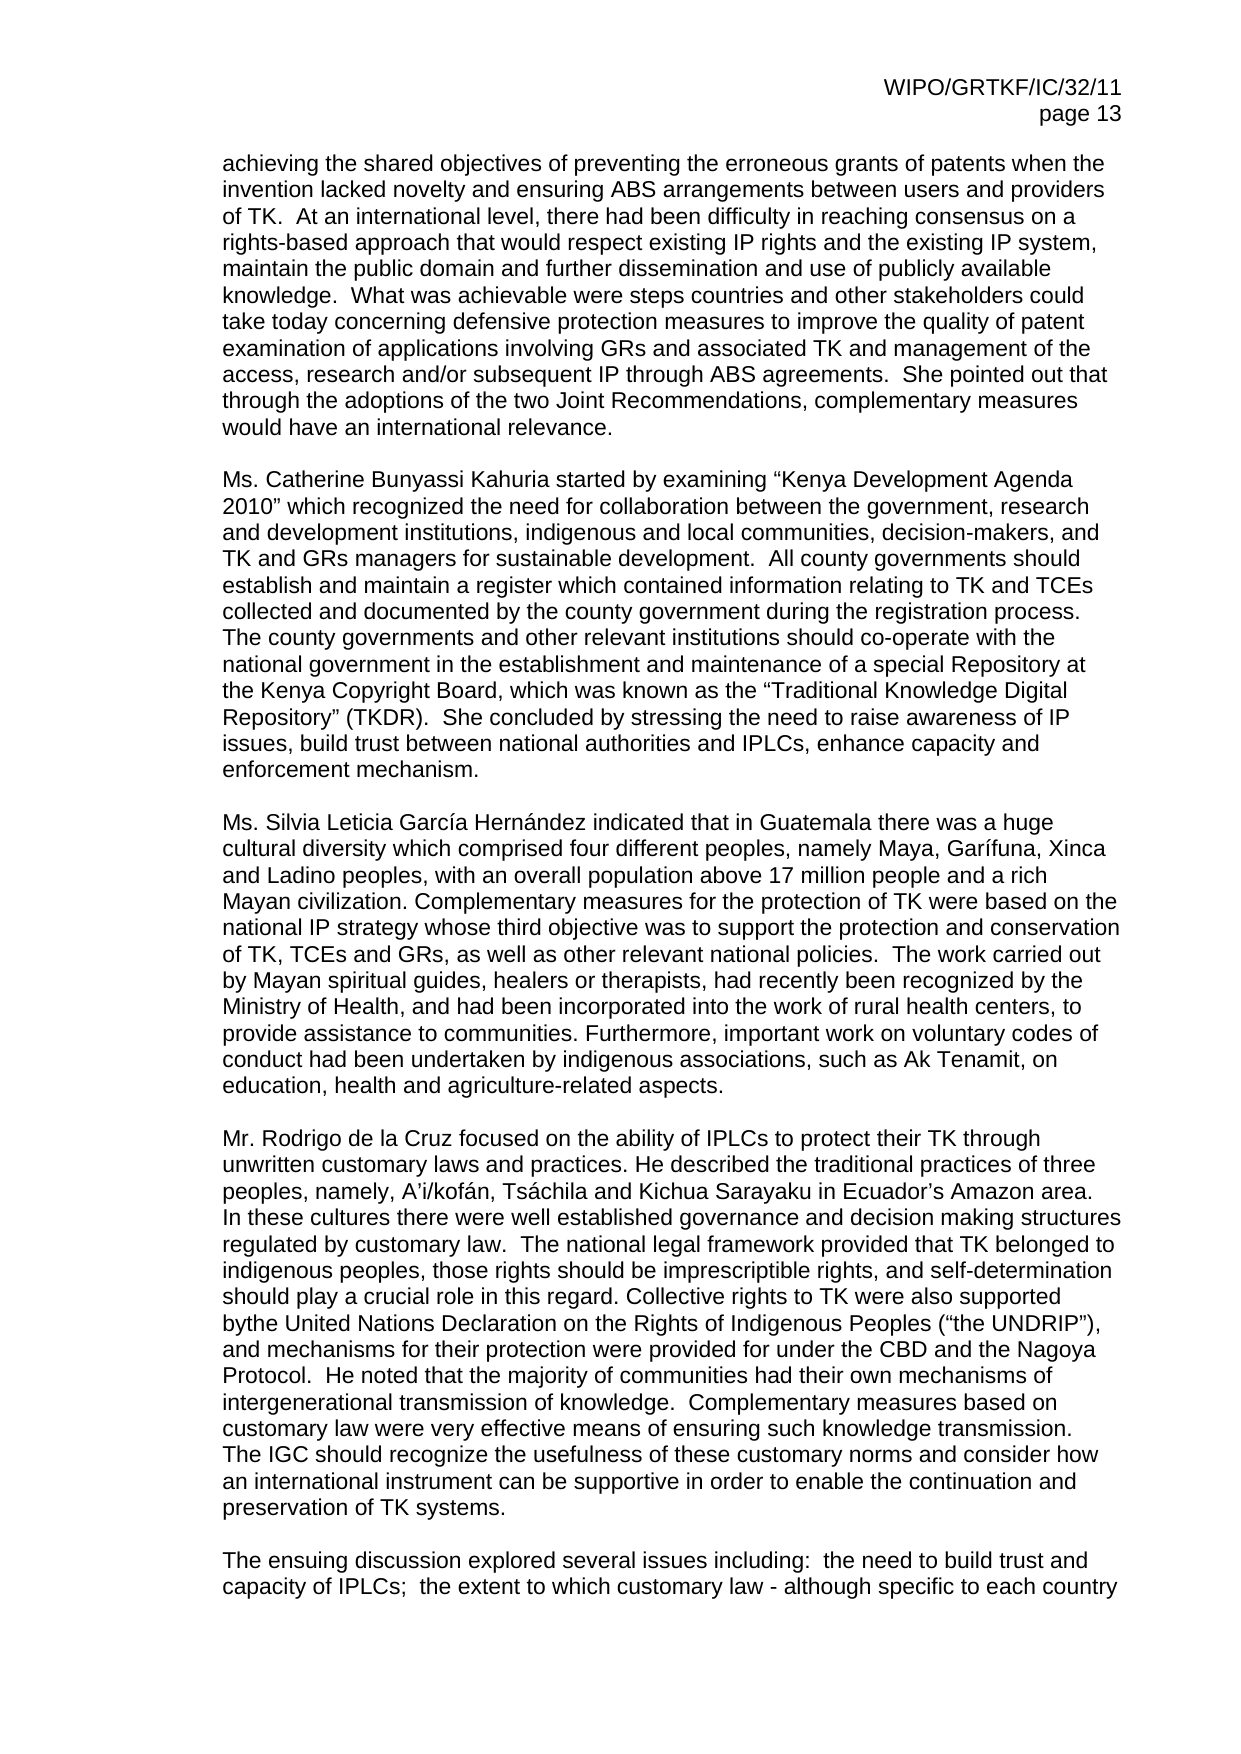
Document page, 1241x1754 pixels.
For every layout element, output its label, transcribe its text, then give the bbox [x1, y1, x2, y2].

list Ms. Catherine Bunyassi Kahuria started by examining “Kenya Development Agenda 2010” which recognized the need for collaboration between the government, research and development institutions, indigenous and local communities, decision-makers, and TK and GRs managers for sustainable development. All county governments should establish and maintain a register which contained information relating to TK and TCEs collected and documented by the county government during the registration process. The county governments and other relevant institutions should co-operate with the national government in the establishment and maintenance of a special Repository at the Kenya Copyright Board, which was known as the “Traditional Knowledge Digital Repository” (TKDR). She concluded by stressing the need to raise awareness of IP issues, build trust between national authorities and IPLCs, enhance capacity and enforcement mechanism. [222, 466, 1122, 782]
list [222, 1547, 1122, 1599]
list Ms. Silvia Leticia García Hernández indicated that in Guatemala there was a huge cultural diversity which comprised four different peoples, namely Maya, Garífuna, Xinca and Ladino peoples, with an overall population above 17 million people and a rich Mayan civilization. Complementary measures for the protection of TK were based on the national IP strategy whose third objective was to support the protection and conservation of TK, TCEs and GRs, as well as other relevant national policies. The work carried out by Mayan spiritual guides, healers or therapists, had recently been recognized by the Ministry of Health, and had been incorporated into the work of rural health centers, to provide assistance to communities. Furthermore, important work on voluntary codes of conduct had been undertaken by indigenous associations, such as Ak Tenamit, on education, health and agriculture-related aspects. [222, 809, 1122, 1099]
list Mr. Rodrigo de la Cruz focused on the ability of IPLCs to protect their TK through unwritten customary laws and practices. He described the traditional practices of three peoples, namely, A’i/kofán, Tsáchila and Kichua Sarayaku in Ecuador’s Amazon area. In these cultures there were well established governance and decision making structures regulated by customary law. The national legal framework provided that TK belonged to indigenous peoples, those rights should be imprescriptible rights, and self-determination should play a crucial role in this regard. Collective rights to TK were also supported bythe United Nations Declaration on the Rights of Indigenous Peoples (“the UNDRIP”), and mechanisms for their protection were provided for under the CBD and the Nagoya Protocol. He noted that the majority of communities had their own mechanisms of intergenerational transmission of knowledge. Complementary measures based on customary law were very effective means of ensuring such knowledge transmission. The IGC should recognize the usefulness of these customary norms and consider how an international instrument can be supportive in order to enable the continuation and preservation of TK systems. [222, 1125, 1122, 1520]
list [222, 150, 1122, 440]
